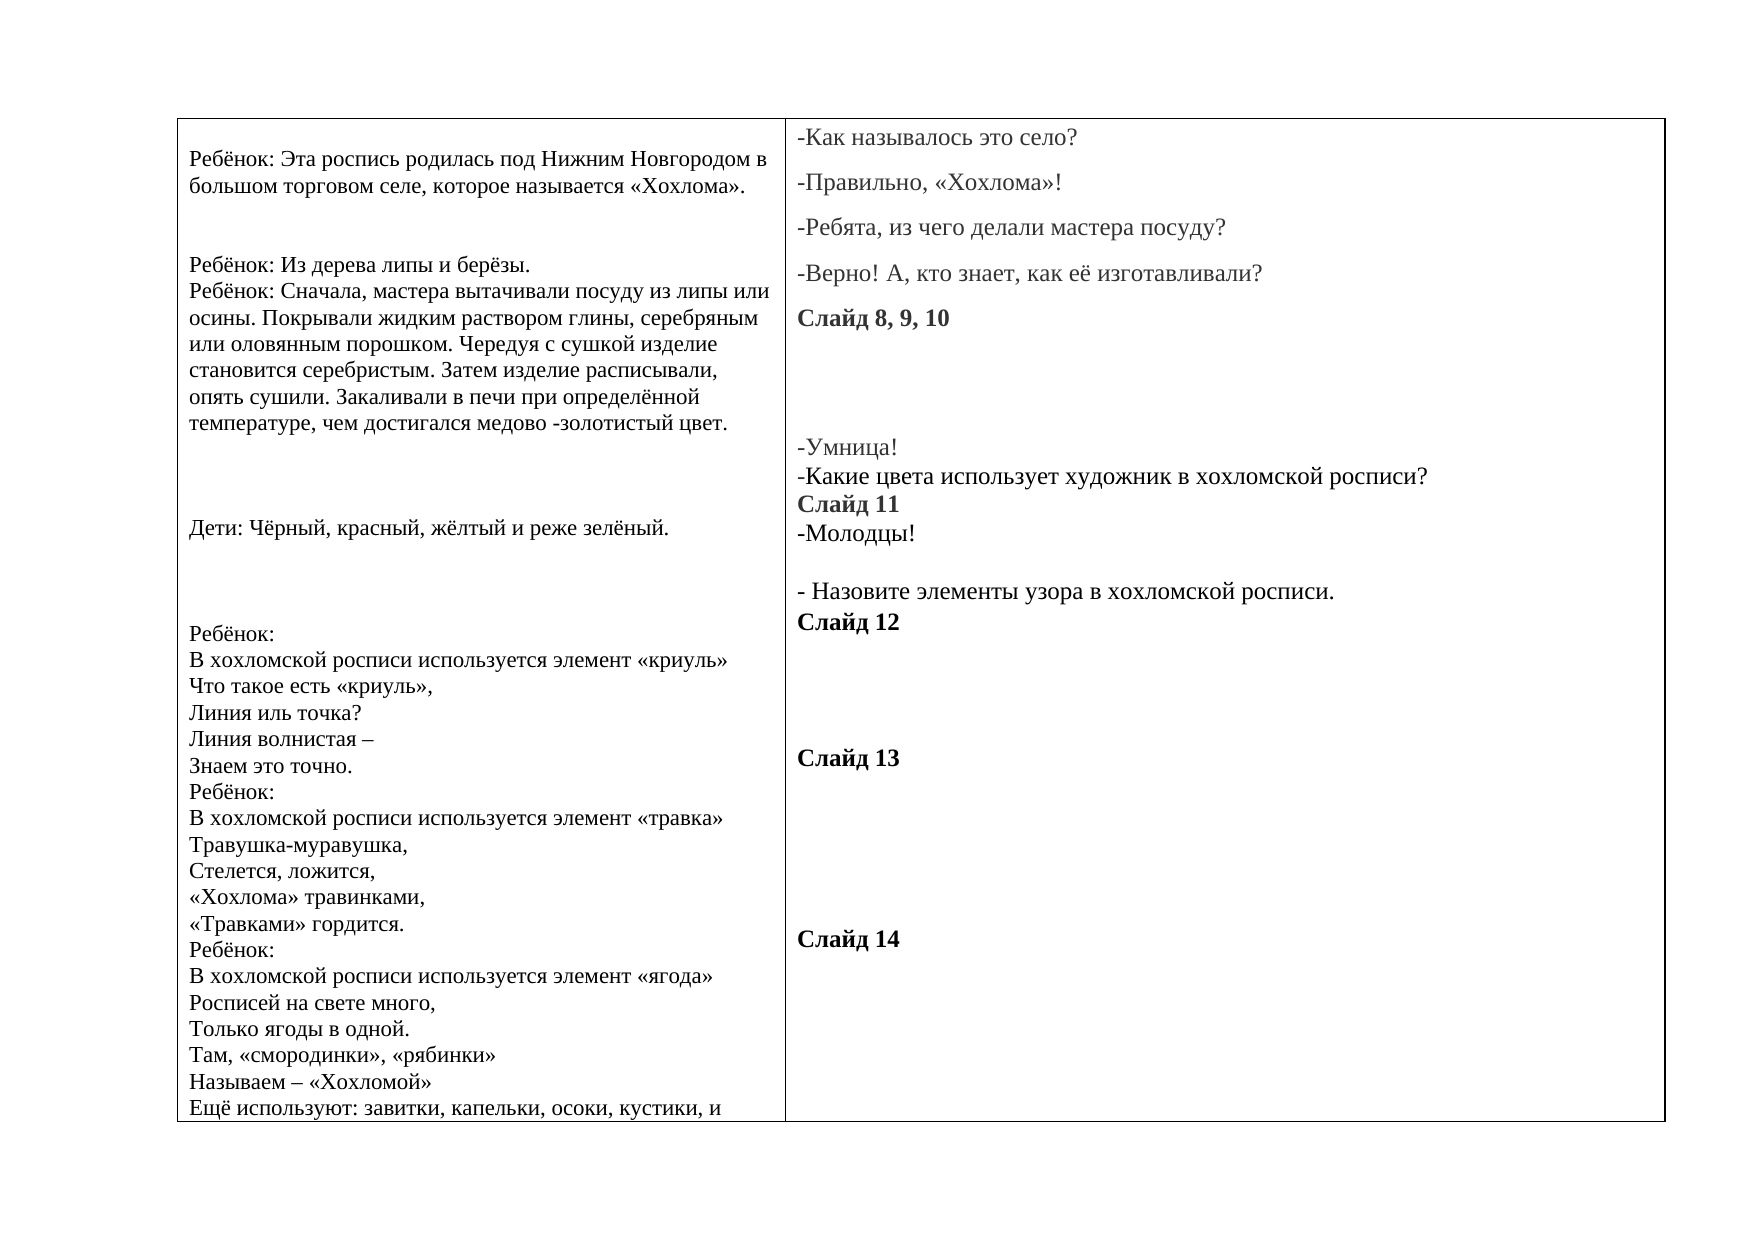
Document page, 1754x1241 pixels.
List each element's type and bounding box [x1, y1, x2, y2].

table_cell [786, 119, 1664, 1121]
table_cell [178, 119, 785, 1121]
